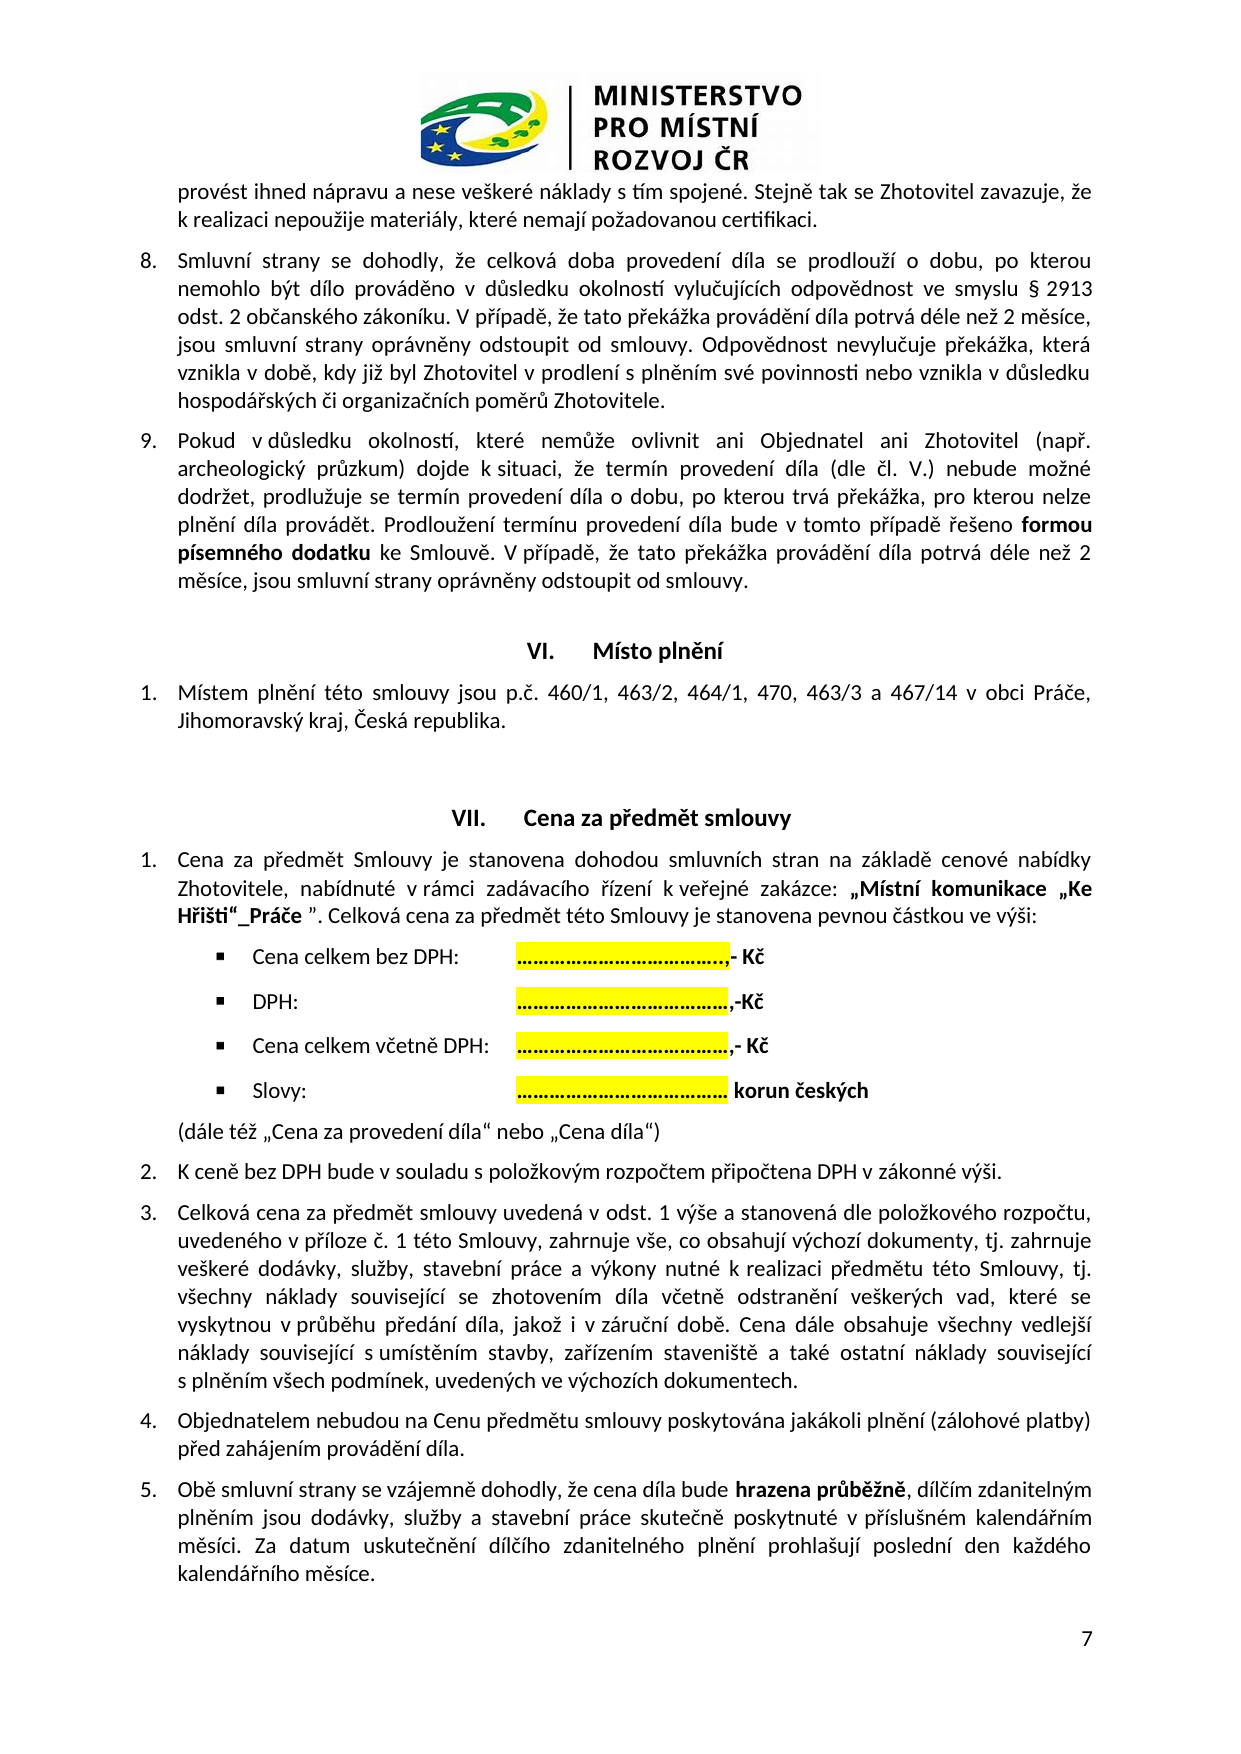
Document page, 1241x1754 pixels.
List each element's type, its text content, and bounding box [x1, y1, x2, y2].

list Smluvní strany se dohodly, že celková doba provedení díla se prodlouží o dobu, po kterou nemohlo být dílo prováděno v důsledku okolností vylučujících odpovědnost ve smyslu § 2913 odst. 2 občanského zákoníku. V případě, že tato překážka provádění díla potrvá déle než 2 měsíce, jsou smluvní strany oprávněny odstoupit od smlouvy. Odpovědnost nevylučuje překážka, která vznikla v době, kdy již byl Zhotovitel v prodlení s plněním své povinnosti nebo vznikla v důsledku hospodářských či organizačních poměrů Zhotovitele. [140, 246, 1092, 414]
list DPH: …………………………………,-Kč [728, 987, 1092, 1015]
text (dále též „Cena za provedení díla“ nebo „Cena díla“) [177, 1117, 1092, 1145]
list Cena za předmět Smlouvy je stanovena dohodou smluvních stran na základě cenové nabídky Zhotovitele, nabídnuté v rámci zadávacího řízení k veřejné zakázce: „Místní komunikace „Ke Hřišti“_Práče ”. Celková cena za předmět této Smlouvy je stanovena pevnou částkou ve výši: [140, 846, 1092, 930]
list Obě smluvní strany se vzájemně dohodly, že cena díla bude hrazena průběžně, dílčím zdanitelným plněním jsou dodávky, služby a stavební práce skutečně poskytnuté v příslušném kalendářním měsíci. Za datum uskutečnění dílčího zdanitelného plnění prohlašují poslední den každého kalendářního měsíce. [140, 1475, 1092, 1587]
list K ceně bez DPH bude v souladu s položkovým rozpočtem připočtena DPH v zákonné výši. [140, 1157, 1092, 1185]
list Místo plnění [185, 635, 1092, 666]
list Cena za předmět smlouvy [185, 803, 1092, 833]
list Slovy: ………………………………… korun českých [728, 1076, 1092, 1104]
list Cena celkem bez DPH: ………………………………..,- Kč [730, 942, 1092, 970]
list Místem plnění této smlouvy jsou p.č. 460/1, 463/2, 464/1, 470, 463/3 a 467/14 v obci Práče, Jihomoravský kraj, Česká republika. [140, 678, 1092, 734]
list Pokud v důsledku okolností, které nemůže ovlivnit ani Objednatel ani Zhotovitel (např. archeologický průzkum) dojde k situaci, že termín provedení díla (dle čl. V.) nebude možné dodržet, prodlužuje se termín provedení díla o dobu, po kterou trvá překážka, pro kterou nelze plnění díla provádět. Prodloužení termínu provedení díla bude v tomto případě řešeno formou písemného dodatku ke Smlouvě. V případě, že tato překážka provádění díla potrvá déle než 2 měsíce, jsou smluvní strany oprávněny odstoupit od smlouvy. [140, 426, 1092, 594]
list Slovy: ………………………………… korun českých [215, 1076, 516, 1104]
list Objednatelem nebudou na Cenu předmětu smlouvy poskytována jakákoli plnění (zálohové platby) před zahájením provádění díla. [140, 1406, 1092, 1462]
picture [420, 73, 820, 173]
list Celková cena za předmět smlouvy uvedená v odst. 1 výše a stanovená dle položkového rozpočtu, uvedeného v příloze č. 1 této Smlouvy, zahrnuje vše, co obsahují výchozí dokumenty, tj. zahrnuje veškeré dodávky, služby, stavební práce a výkony nutné k realizaci předmětu této Smlouvy, tj. všechny náklady související se zhotovením díla včetně odstranění veškerých vad, které se vyskytnou v průběhu předání díla, jakož i v záruční době. Cena dále obsahuje všechny vedlejší náklady související s umístěním stavby, zařízením staveniště a také ostatní náklady související s plněním všech podmínek, uvedených ve výchozích dokumentech. [140, 1198, 1092, 1394]
list DPH: …………………………………,-Kč [215, 987, 516, 1015]
list Cena celkem včetně DPH: …………………………………,- Kč [728, 1032, 1092, 1059]
list Cena celkem včetně DPH: …………………………………,- Kč [215, 1032, 516, 1059]
list Cena celkem bez DPH: ………………………………..,- Kč [215, 942, 516, 970]
